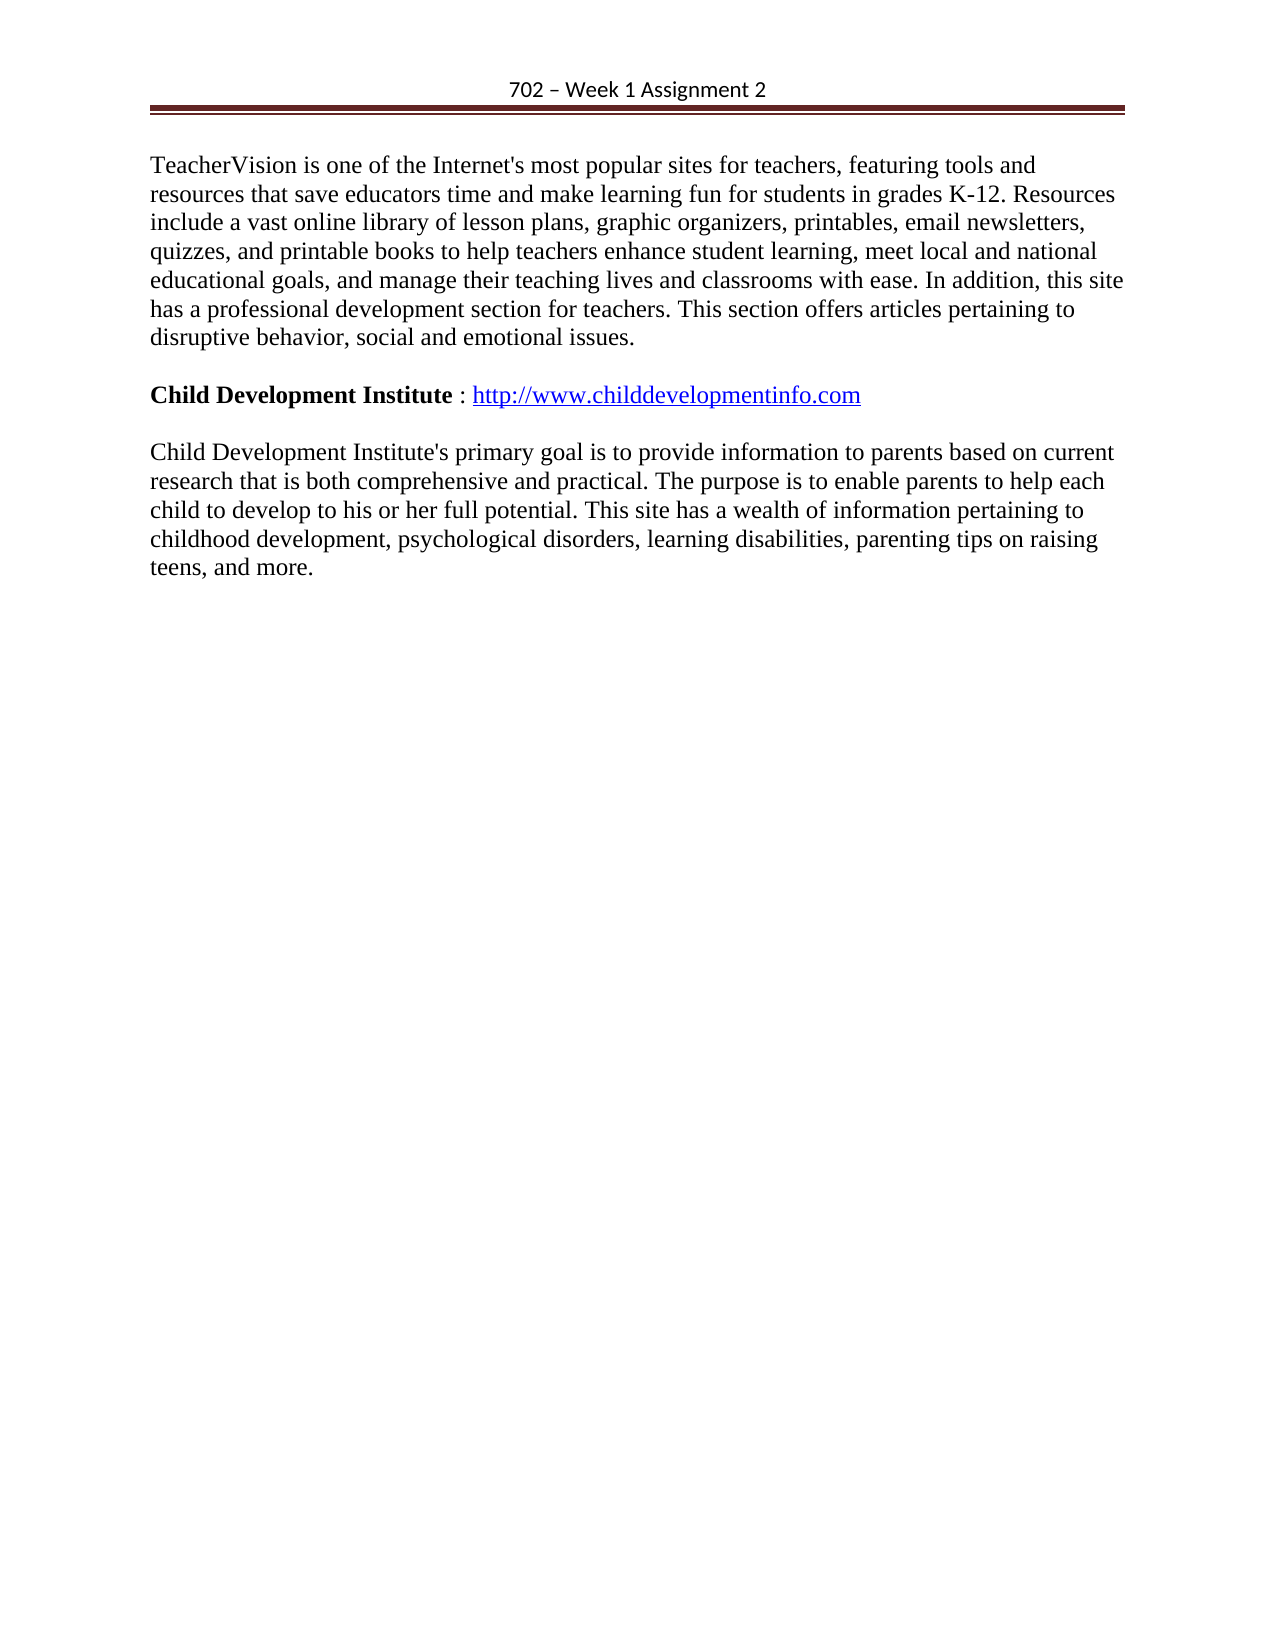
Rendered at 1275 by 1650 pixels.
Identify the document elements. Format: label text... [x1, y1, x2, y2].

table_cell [139, 150, 1136, 380]
table_cell Child Development Institute : http://www.childdevelopmentinfo.com Child Development Institute's primary goal is to provide information to parents based on current research that is both comprehensive and practical. The purpose is to enable parents to help each child to develop to his or her full potential. This site has a wealth of information pertaining to childhood development, psychological disorders, learning disabilities, parenting tips on raising teens, and more. [139, 380, 1136, 610]
